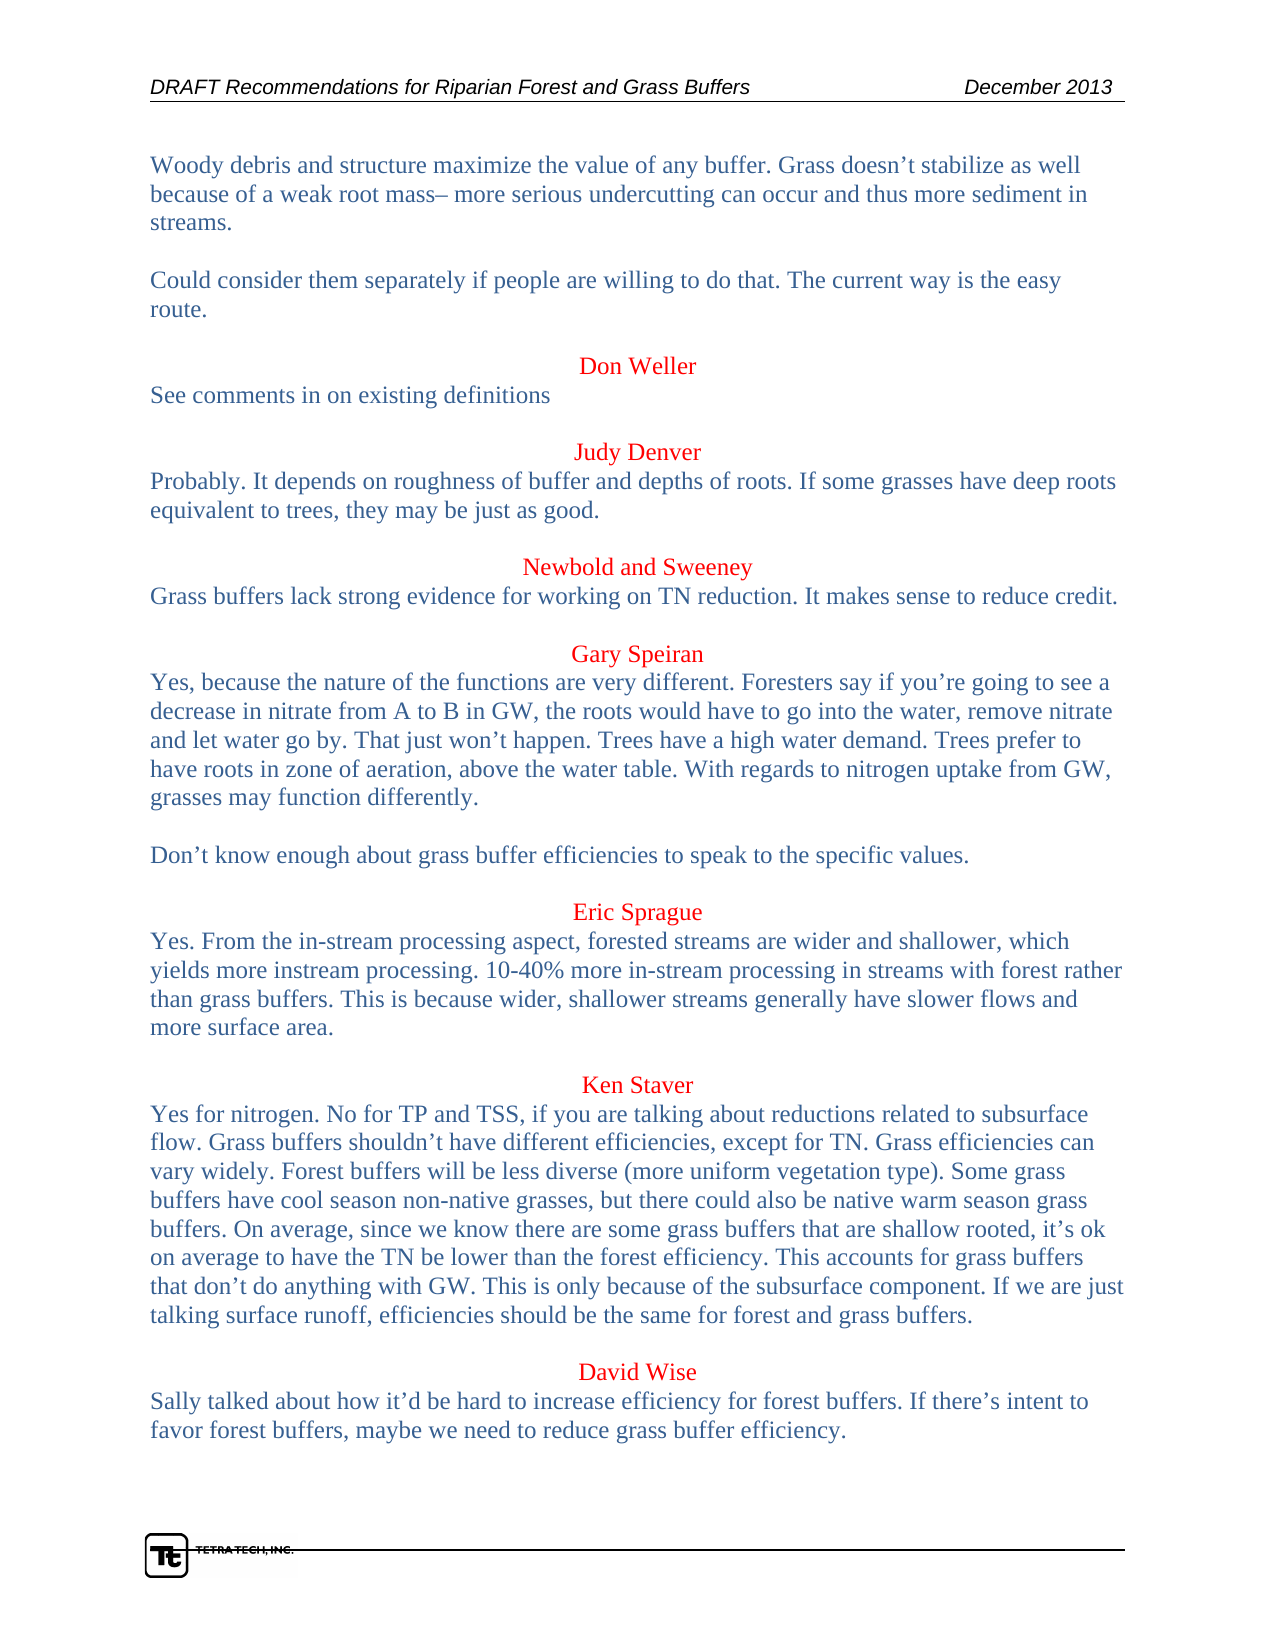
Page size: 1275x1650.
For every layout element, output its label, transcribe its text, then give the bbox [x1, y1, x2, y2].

list Yes for nitrogen. No for TP and TSS, if you are talking about reductions related to subsurface flow. Grass buffers shouldn’t have different efficiencies, except for TN. Grass efficiencies can vary widely. Forest buffers will be less diverse (more uniform vegetation type). Some grass buffers have cool season non-native grasses, but there could also be native warm season grass buffers. On average, since we know there are some grass buffers that are shallow rooted, it’s ok on average to have the TN be lower than the forest efficiency. This accounts for grass buffers that don’t do anything with GW. This is only because of the subsurface component. If we are just talking surface runoff, efficiencies should be the same for forest and grass buffers. [150, 1099, 1125, 1329]
text Don’t know enough about grass buffer efficiencies to speak to the specific values. [150, 840, 1125, 869]
list David Wise [150, 1357, 1125, 1386]
list Don Weller [150, 351, 1125, 380]
list Grass buffers lack strong evidence for working on TN reduction. It makes sense to reduce credit. [150, 581, 1125, 610]
text Yes, because the nature of the functions are very different. Foresters say if you’re going to see a decrease in nitrate from A to B in GW, the roots would have to go into the water, remove nitrate and let water go by. That just won’t happen. Trees have a high water demand. Trees prefer to have roots in zone of aeration, above the water table. With regards to nitrogen uptake from GW, grasses may function differently. [150, 667, 1125, 811]
list Ken Staver [150, 1070, 1125, 1099]
list Eric Sprague [150, 897, 1125, 926]
list Newbold and Sweeney [150, 552, 1125, 581]
list Probably. It depends on roughness of buffer and depths of roots. If some grasses have deep roots equivalent to trees, they may be just as good. [150, 466, 1125, 524]
list Sally talked about how it’d be hard to increase efficiency for forest buffers. If there’s intent to favor forest buffers, maybe we need to reduce grass buffer efficiency. [150, 1386, 1125, 1444]
text Gary Speiran [150, 639, 1125, 667]
list See comments in on existing definitions [150, 380, 1125, 409]
list Yes. From the in-stream processing aspect, forested streams are wider and shallower, which yields more instream processing. 10-40% more in-stream processing in streams with forest rather than grass buffers. This is because wider, shallower streams generally have slower flows and more surface area. [150, 926, 1125, 1041]
list Woody debris and structure maximize the value of any buffer. Grass doesn’t stabilize as well because of a weak root mass– more serious undercutting can occur and thus more sediment in streams. [150, 150, 1125, 236]
picture [144, 1533, 298, 1578]
list Judy Denver [150, 437, 1125, 466]
list Could consider them separately if people are willing to do that. The current way is the easy route. [150, 265, 1125, 322]
